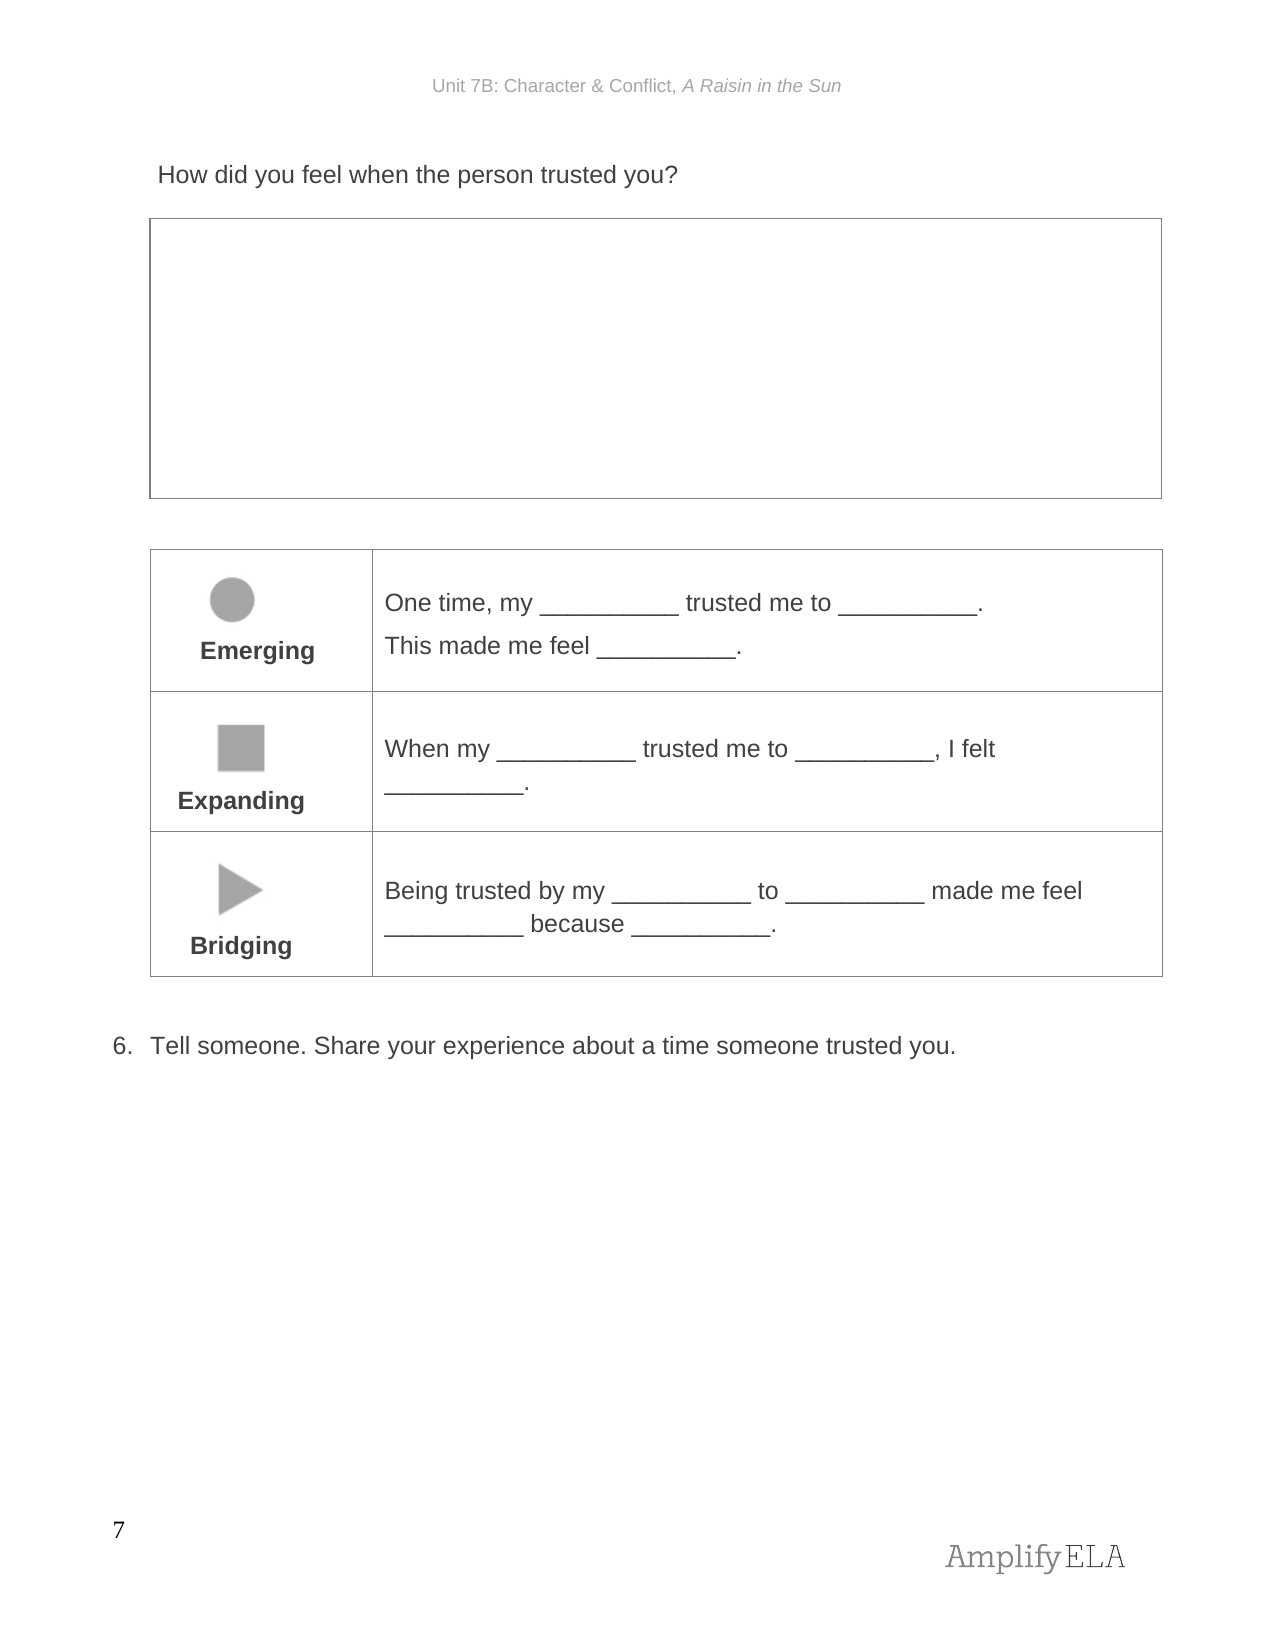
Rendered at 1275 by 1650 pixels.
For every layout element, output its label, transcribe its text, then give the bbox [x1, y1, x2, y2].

table_cell Expanding [151, 692, 372, 831]
table_cell Being trusted by my __________ to __________ made me feel __________ because __________. [373, 832, 1162, 976]
table_header Emerging [151, 550, 372, 691]
text Tell someone. Share your experience about a time someone trusted you. [112, 1031, 1162, 1060]
picture [945, 1544, 1125, 1575]
table_header [151, 219, 1161, 498]
picture [200, 568, 261, 632]
table_cell Bridging [151, 832, 372, 976]
table_cell When my __________ trusted me to __________, I felt __________. [373, 692, 1162, 831]
picture [209, 714, 273, 782]
text How did you feel when the person trusted you? [112, 161, 1122, 189]
picture [210, 854, 272, 927]
table_header One time, my __________ trusted me to __________. This made me feel __________. [373, 550, 1162, 691]
